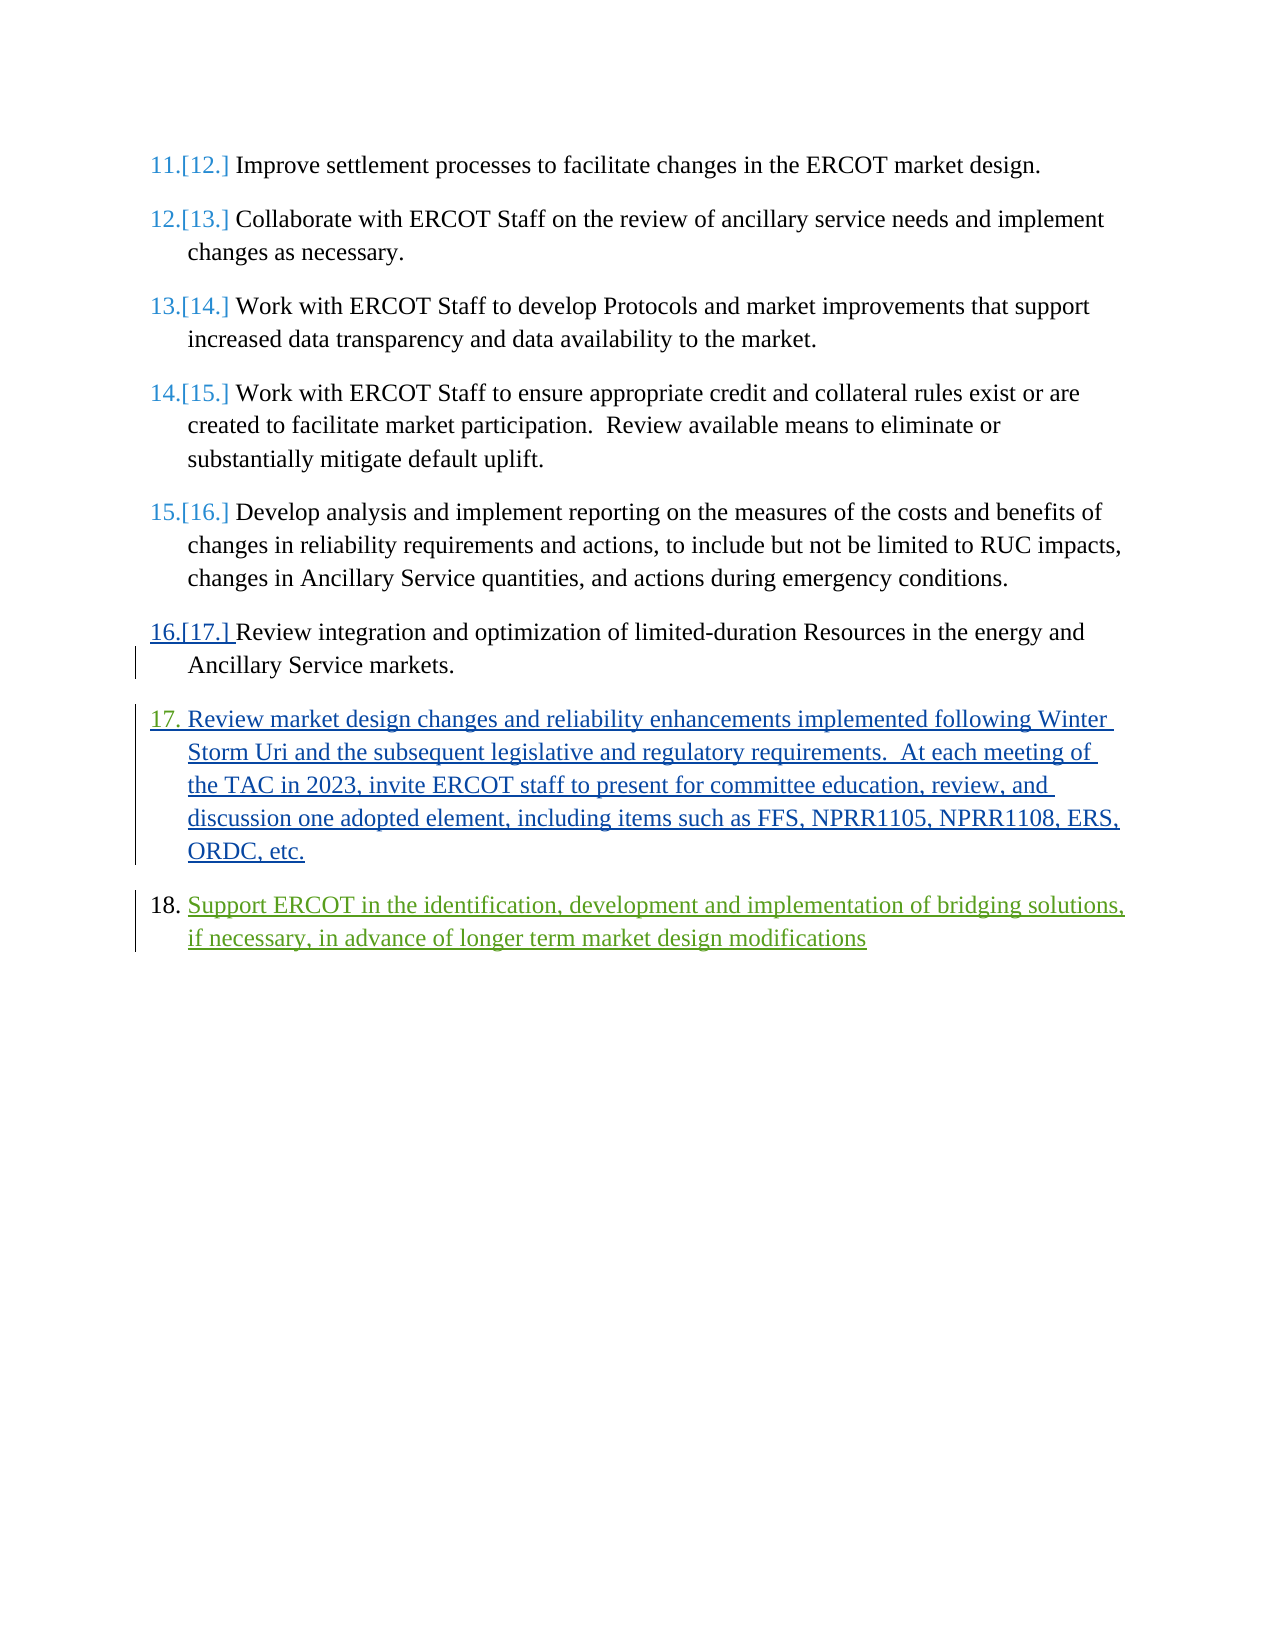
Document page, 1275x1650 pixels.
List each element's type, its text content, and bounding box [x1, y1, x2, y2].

list Work with ERCOT Staff to develop Protocols and market improvements that support increased data transparency and data availability to the market. [150, 291, 1125, 352]
list Collaborate with ERCOT Staff on the review of ancillary service needs and implement changes as necessary. [150, 204, 1125, 266]
list Review integration and optimization of limited-duration Resources in the energy and Ancillary Service markets. [150, 617, 1125, 679]
list Develop analysis and implement reporting on the measures of the costs and benefits of changes in reliability requirements and actions, to include but not be limited to RUC impacts, changes in Ancillary Service quantities, and actions during emergency conditions. [150, 497, 1125, 592]
list Work with ERCOT Staff to ensure appropriate credit and collateral rules exist or are created to facilitate market participation. Review available means to eliminate or substantially mitigate default uplift. [150, 378, 1125, 472]
list Improve settlement processes to facilitate changes in the ERCOT market design. [150, 150, 1125, 179]
